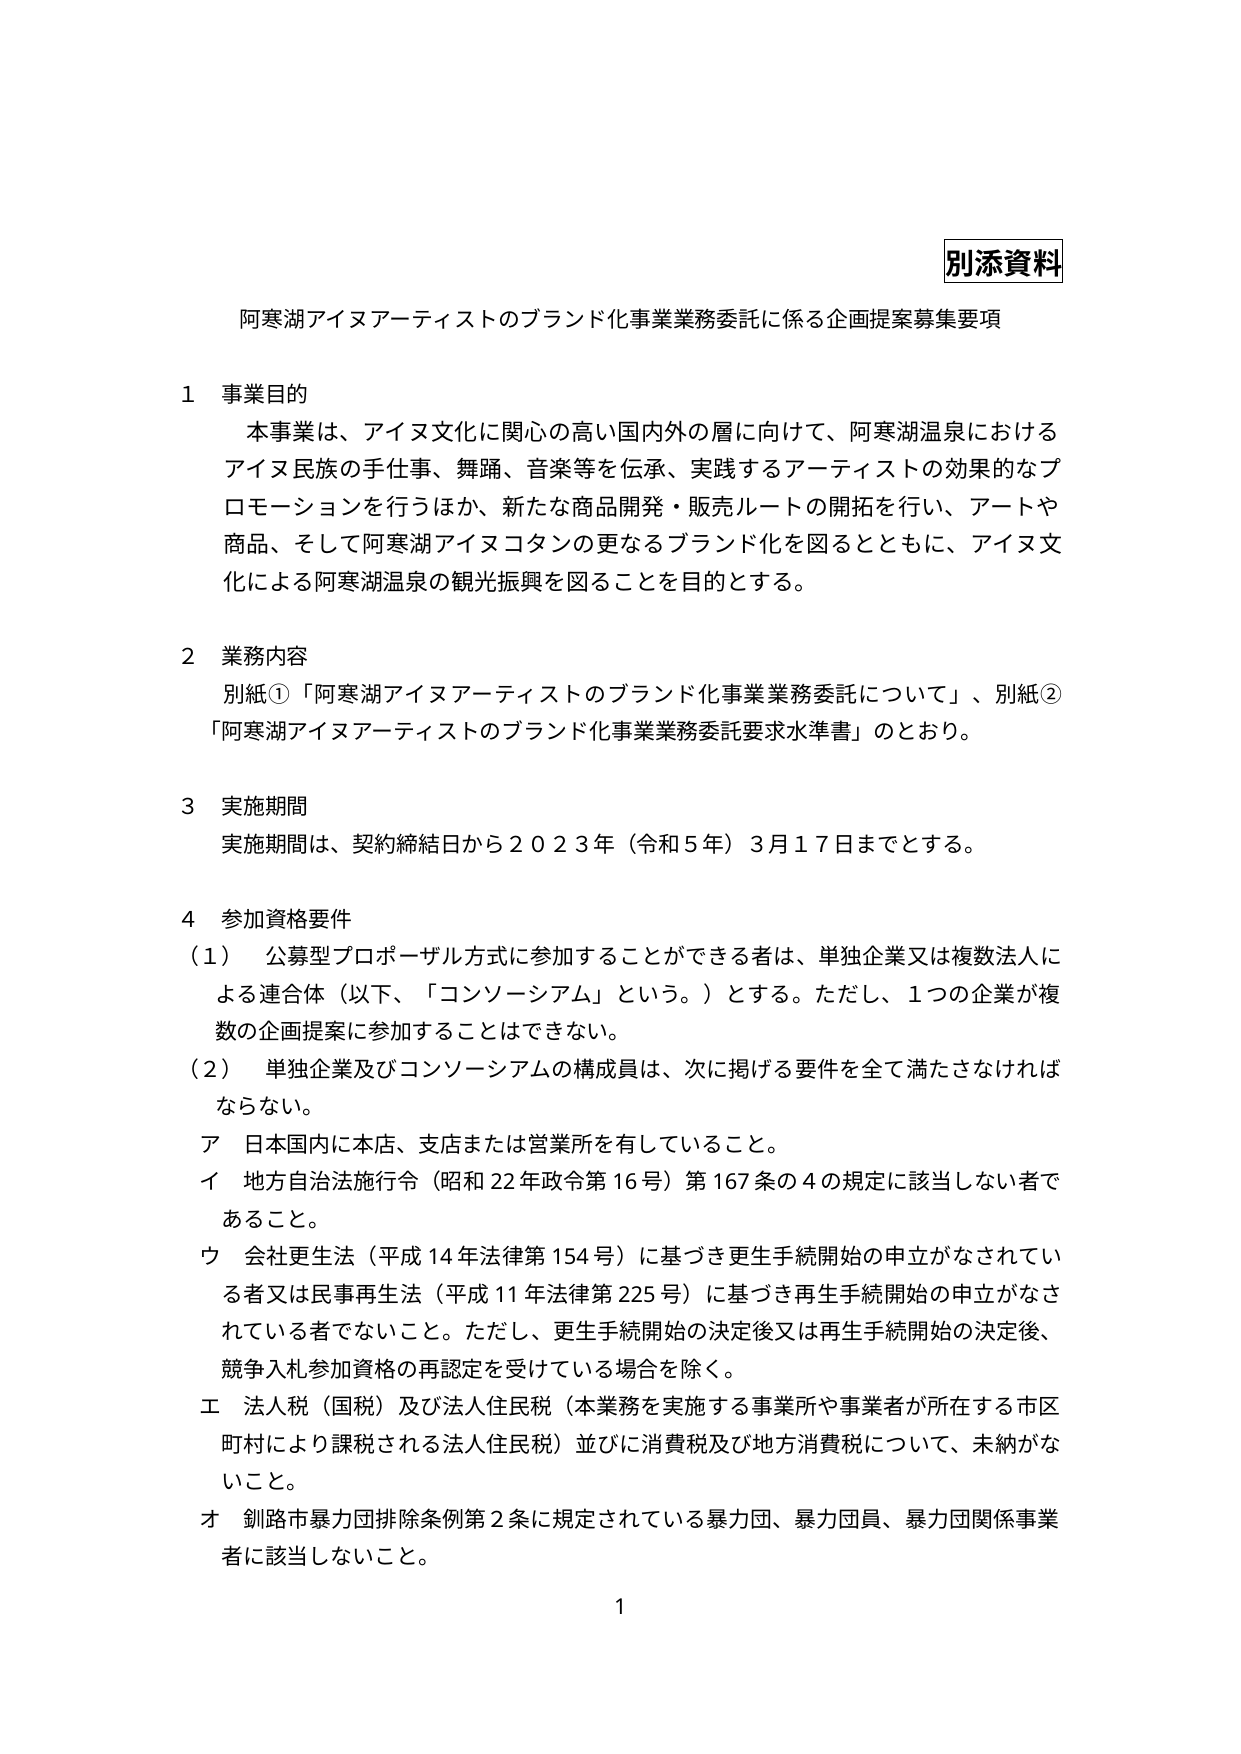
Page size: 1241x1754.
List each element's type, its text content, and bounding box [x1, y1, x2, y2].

text 別紙①「阿寒湖アイヌアーティストのブランド化事業業務委託について」、別紙②「阿寒湖アイヌアーティストのブランド化事業業務委託要求水準書」のとおり。 [177, 674, 1063, 749]
list 公募型プロポーザル方式に参加することができる者は、単独企業又は複数法人による連合体（以下、「コンソーシアム」という。）とする。ただし、１つの企業が複数の企画提案に参加することはできない。 [177, 936, 1063, 1049]
text オ 釧路市暴力団排除条例第２条に規定されている暴力団、暴力団員、暴力団関係事業者に該当しないこと。 [199, 1499, 1063, 1574]
text ４ 参加資格要件 [177, 899, 1063, 936]
text ２ 業務内容 [177, 636, 1063, 674]
text イ 地方自治法施行令（昭和22年政令第16号）第167条の４の規定に該当しない者であること。 [199, 1161, 1063, 1236]
text エ 法人税（国税）及び法人住民税（本業務を実施する事業所や事業者が所在する市区町村により課税される法人住民税）並びに消費税及び地方消費税について、未納がないこと。 [199, 1386, 1063, 1499]
text １ 事業目的 [177, 374, 1063, 411]
text ウ 会社更生法（平成14年法律第154号）に基づき更生手続開始の申立がなされている者又は民事再生法（平成11年法律第225号）に基づき再生手続開始の申立がなされている者でないこと。ただし、更生手続開始の決定後又は再生手続開始の決定後、競争入札参加資格の再認定を受けている場合を除く。 [199, 1236, 1063, 1386]
text ３ 実施期間 [177, 786, 1063, 824]
list 単独企業及びコンソーシアムの構成員は、次に掲げる要件を全て満たさなければならない。 [177, 1049, 1063, 1124]
text ア 日本国内に本店、支店または営業所を有していること。 [177, 1124, 1063, 1161]
text 別添資料 [177, 224, 1063, 299]
text 実施期間は、契約締結日から２０２３年（令和５年）３月１７日までとする。 [177, 824, 1063, 861]
text 阿寒湖アイヌアーティストのブランド化事業業務委託に係る企画提案募集要項 [177, 299, 1063, 336]
text 本事業は、アイヌ文化に関心の高い国内外の層に向けて、阿寒湖温泉におけるアイヌ民族の手仕事、舞踊、音楽等を伝承、実践するアーティストの効果的なプロモーションを行うほか、新たな商品開発・販売ルートの開拓を行い、アートや商品、そして阿寒湖アイヌコタンの更なるブランド化を図るとともに、アイヌ文化による阿寒湖温泉の観光振興を図ることを目的とする。 [223, 411, 1063, 599]
